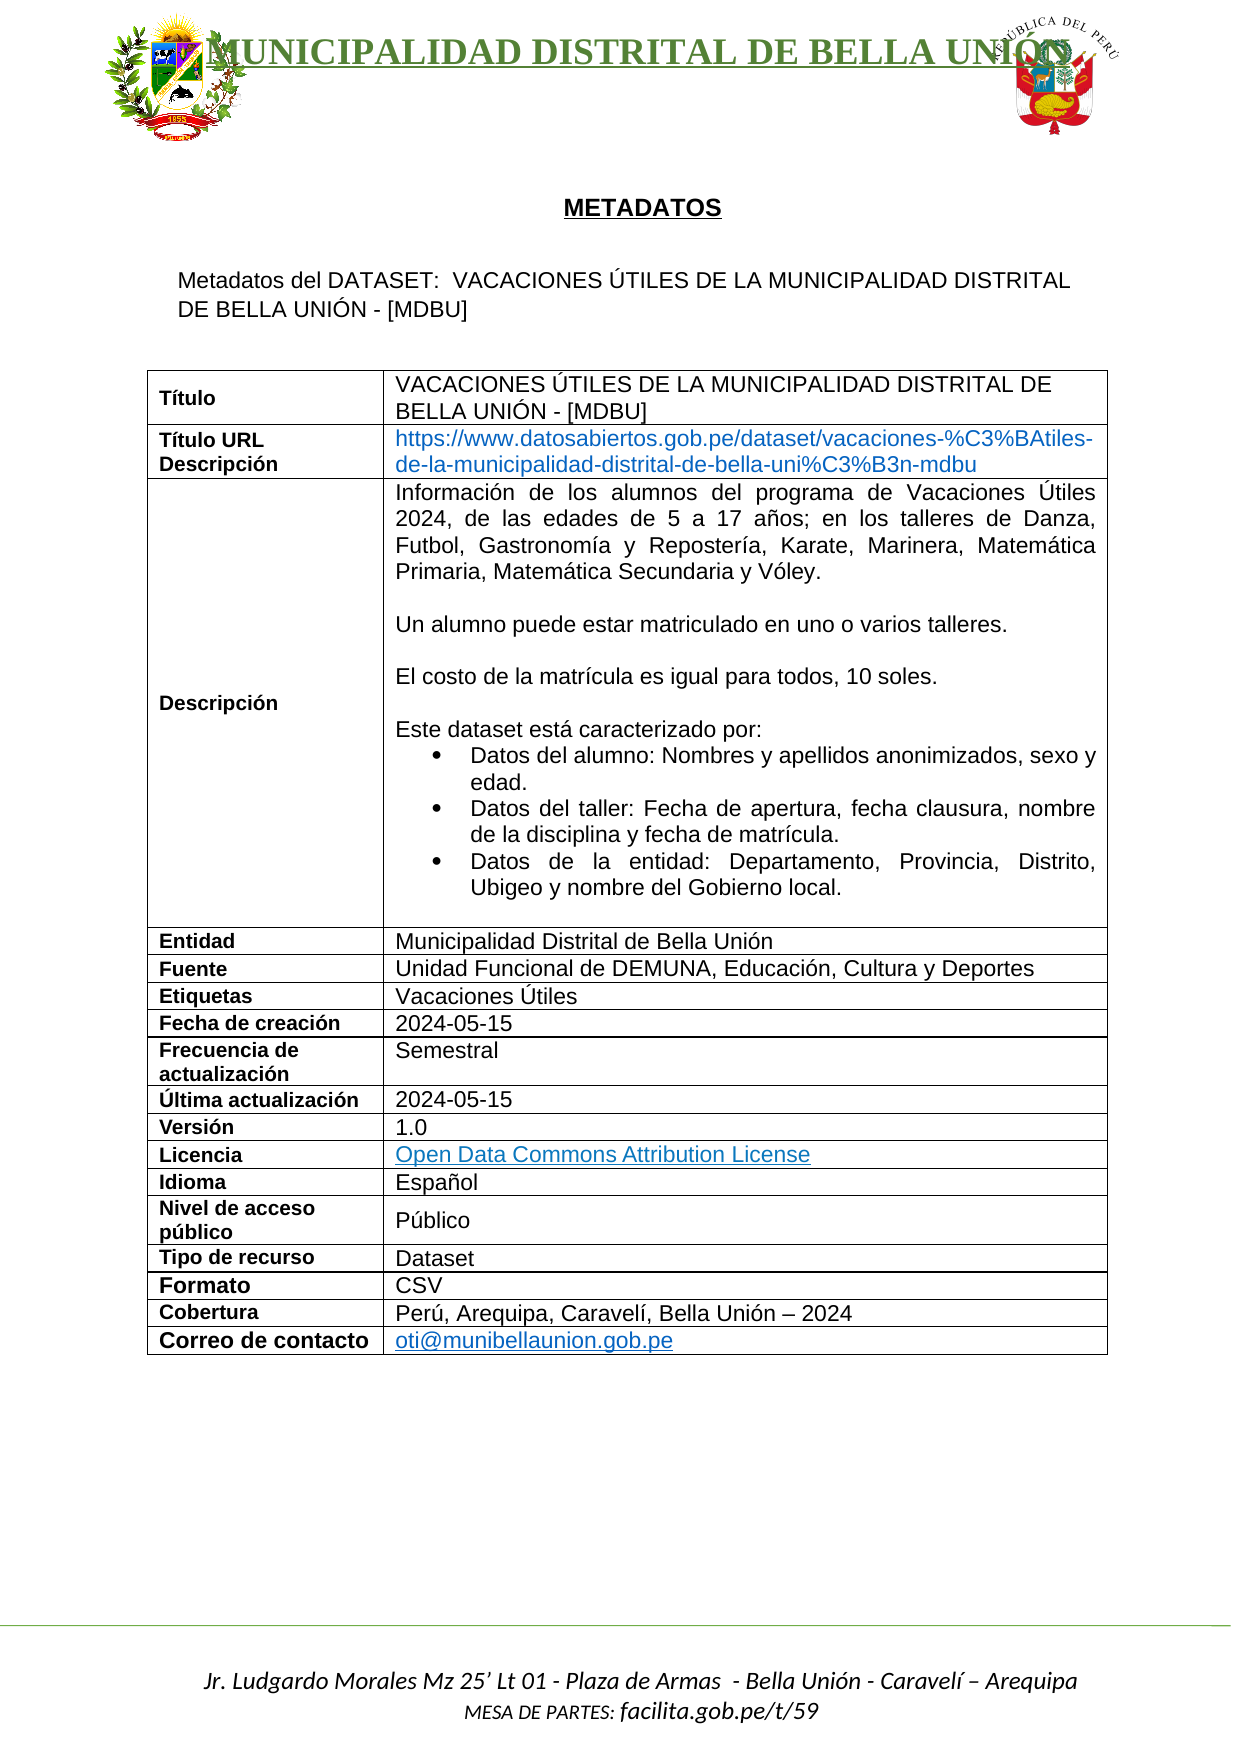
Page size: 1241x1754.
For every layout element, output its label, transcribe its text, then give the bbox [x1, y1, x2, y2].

table_cell Municipalidad Distrital de Bella Unión [384, 928, 1107, 954]
table_header VACACIONES ÚTILES DE LA MUNICIPALIDAD DISTRITAL DE BELLA UNIÓN - [MDBU] [384, 371, 1107, 424]
table_cell Idioma [148, 1169, 383, 1195]
table_cell 2024-05-15 [384, 1086, 1107, 1113]
table_cell Versión [148, 1114, 383, 1140]
table_cell 1.0 [384, 1114, 1107, 1140]
picture [1037, 75, 1049, 85]
table_cell Cobertura [148, 1300, 383, 1326]
table_cell Formato [148, 1273, 383, 1299]
table_cell Frecuencia de actualización [148, 1038, 383, 1085]
table_cell Open Data Commons Attribution License [384, 1141, 1107, 1168]
table_cell Correo de contacto [148, 1327, 383, 1353]
table_cell Etiquetas [148, 983, 383, 1009]
table_cell Unidad Funcional de DEMUNA, Educación, Cultura y Deportes [384, 955, 1107, 982]
table_cell https://www.datosabiertos.gob.pe/dataset/vacaciones-%C3%BAtiles-de-la-municipalidad-distrital-de-bella-uni%C3%B3n-mdbu [384, 425, 1107, 478]
text METADATOS [177, 193, 1107, 222]
table_cell Público [384, 1196, 1107, 1244]
table_cell Tipo de recurso [148, 1245, 383, 1271]
table_cell Español [384, 1169, 1107, 1195]
table_cell Última actualización [148, 1086, 383, 1113]
table_cell Licencia [148, 1141, 383, 1168]
table_cell Vacaciones Útiles [384, 983, 1107, 1009]
table_cell Fecha de creación [148, 1010, 383, 1036]
table_cell oti@munibellaunion.gob.pe [384, 1327, 1107, 1353]
table_cell CSV [384, 1273, 1107, 1299]
table_cell Perú, Arequipa, Caravelí, Bella Unión – 2024 [384, 1300, 1107, 1326]
table_cell Dataset [384, 1245, 1107, 1271]
table_cell Fuente [148, 955, 383, 982]
table_cell Título URL Descripción [148, 425, 383, 478]
table_cell 2024-05-15 [384, 1010, 1107, 1036]
table_cell Descripción [148, 479, 383, 927]
table_cell Semestral [384, 1038, 1107, 1085]
text Metadatos del DATASET: VACACIONES ÚTILES DE LA MUNICIPALIDAD DISTRITAL DE BELLA UNIÓN - [MDBU] [177, 267, 1107, 322]
table_cell Nivel de acceso público [148, 1196, 383, 1244]
table_cell Entidad [148, 928, 383, 954]
table_header Título [148, 371, 383, 424]
table_cell Información de los alumnos del programa de Vacaciones Útiles 2024, de las edades de 5 a 17 años; en los talleres de Danza, Futbol, Gastronomía y Repostería, Karate, Marinera, Matemática Primaria, Matemática Secundaria y Vóley. Un alumno puede estar matriculado en uno o varios talleres. El costo de la matrícula es igual para todos, 10 soles. Este dataset está caracterizado por: Datos del alumno: Nombres y apellidos anonimizados, sexo y edad. Datos del taller: Fecha de apertura, fecha clausura, nombre de la disciplina y fecha de matrícula. Datos de la entidad: Departamento, Provincia, Distrito, Ubigeo y nombre del Gobierno local. [384, 479, 1107, 927]
picture [989, 16, 1119, 135]
picture [104, 12, 247, 141]
